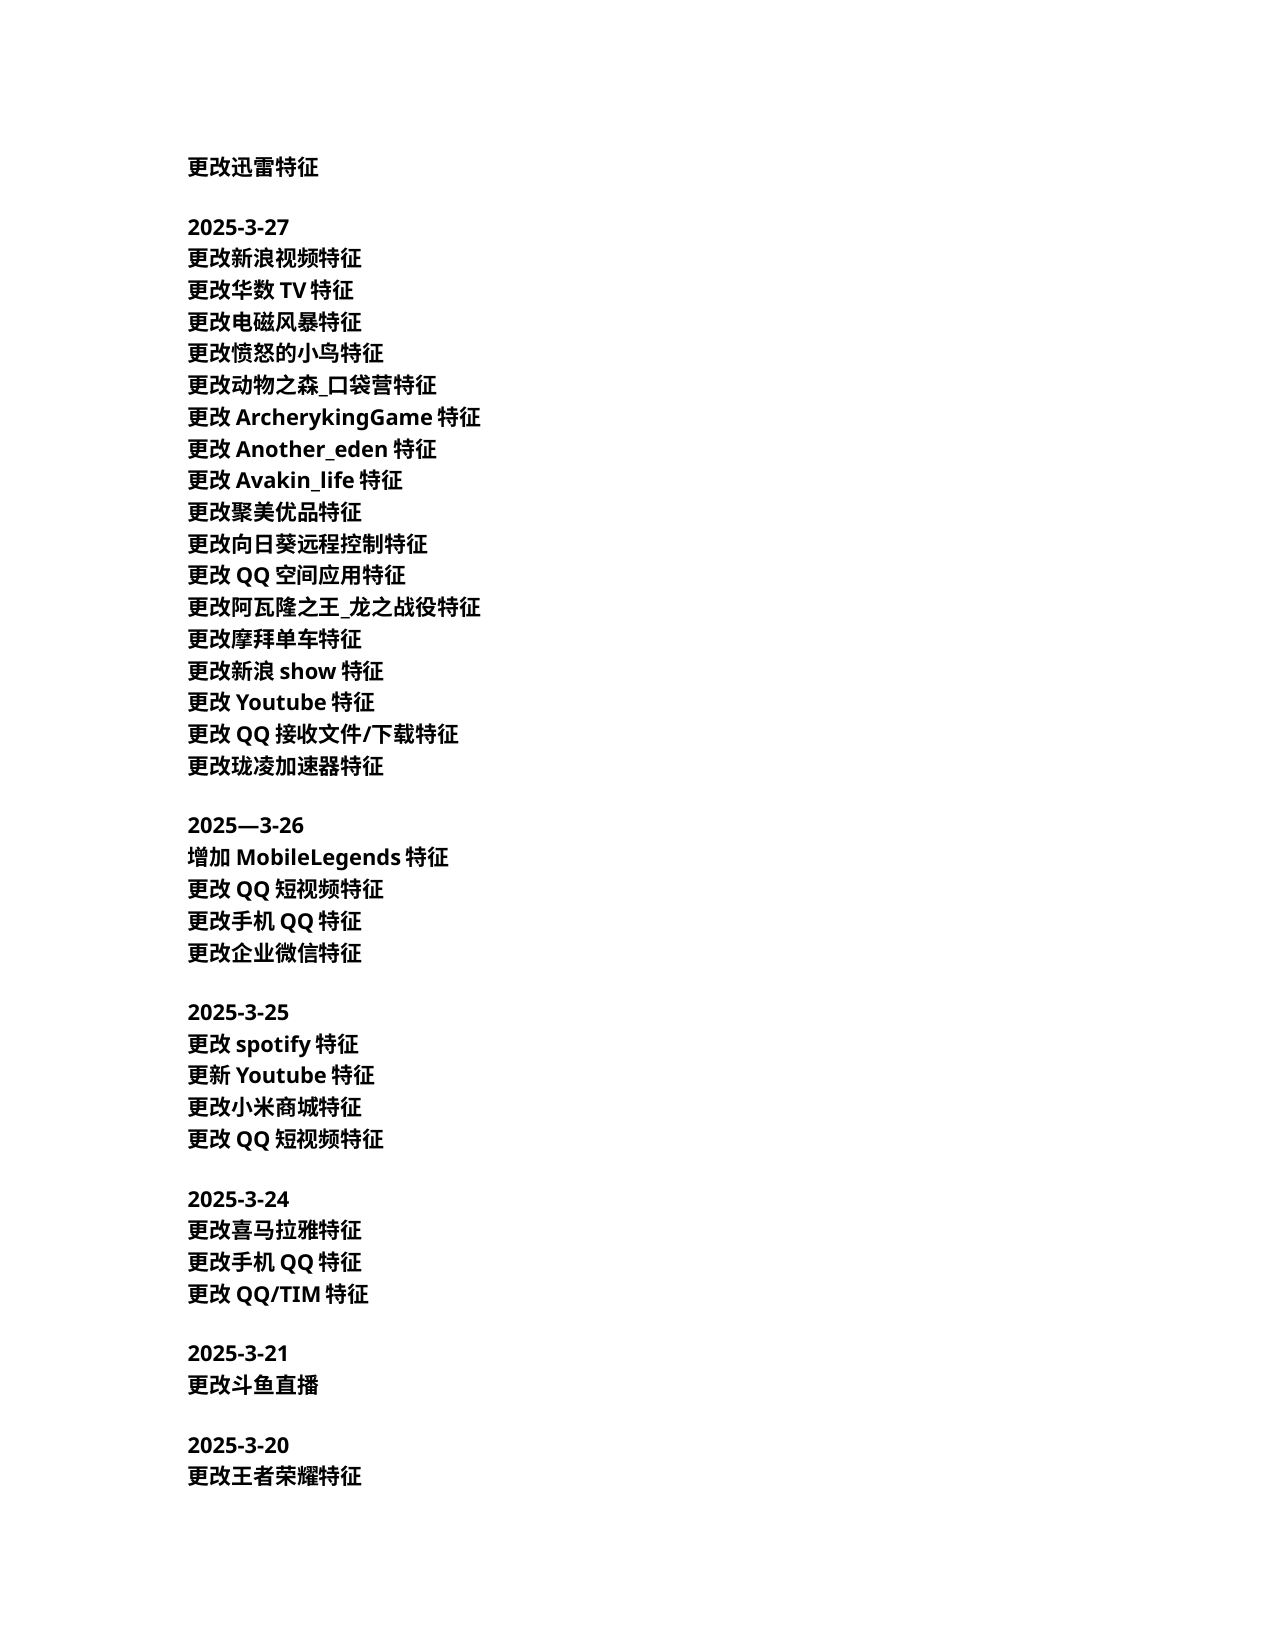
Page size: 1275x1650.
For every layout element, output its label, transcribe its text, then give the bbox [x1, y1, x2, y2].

text 更改电磁风暴特征 [187, 305, 1087, 336]
text 增加MobileLegends特征 [187, 840, 1087, 872]
text 更改愤怒的小鸟特征 [187, 336, 1087, 368]
text 更改QQ短视频特征 [187, 872, 1087, 904]
text 更改喜马拉雅特征 [187, 1213, 1087, 1245]
text 更改QQ接收文件/下载特征 [187, 717, 1087, 749]
text 更改Youtube特征 [187, 685, 1087, 717]
text 更改摩拜单车特征 [187, 622, 1087, 654]
text 更改Avakin_life特征 [187, 463, 1087, 495]
text 2025-3-27 [187, 211, 1087, 241]
text 更改王者荣耀特征 [187, 1459, 1087, 1491]
text 2025-3-25 [187, 997, 1087, 1027]
text 更改珑凌加速器特征 [187, 749, 1087, 781]
text 更改手机QQ特征 [187, 1245, 1087, 1277]
text 更改华数TV特征 [187, 273, 1087, 305]
text 更改ArcherykingGame特征 [187, 400, 1087, 432]
text 更新Youtube特征 [187, 1058, 1087, 1090]
text 更改新浪show特征 [187, 654, 1087, 685]
text 更改动物之森_口袋营特征 [187, 368, 1087, 400]
text 2025-3-20 [187, 1429, 1087, 1459]
text 更改新浪视频特征 [187, 241, 1087, 273]
text 更改小米商城特征 [187, 1090, 1087, 1122]
text 更改QQ短视频特征 [187, 1122, 1087, 1154]
text 更改企业微信特征 [187, 936, 1087, 967]
text 2025-3-21 [187, 1338, 1087, 1368]
text 更改QQ/TIM特征 [187, 1277, 1087, 1308]
text 更改迅雷特征 [187, 150, 1087, 182]
text 更改手机QQ特征 [187, 904, 1087, 936]
text 更改Another_eden特征 [187, 432, 1087, 463]
text 更改阿瓦隆之王_龙之战役特征 [187, 590, 1087, 622]
text 2025-3-24 [187, 1183, 1087, 1213]
text 更改斗鱼直播 [187, 1368, 1087, 1400]
text 更改聚美优品特征 [187, 495, 1087, 527]
text 2025—3-26 [187, 810, 1087, 840]
text 更改spotify特征 [187, 1027, 1087, 1058]
text 更改QQ空间应用特征 [187, 558, 1087, 590]
text 更改向日葵远程控制特征 [187, 527, 1087, 558]
